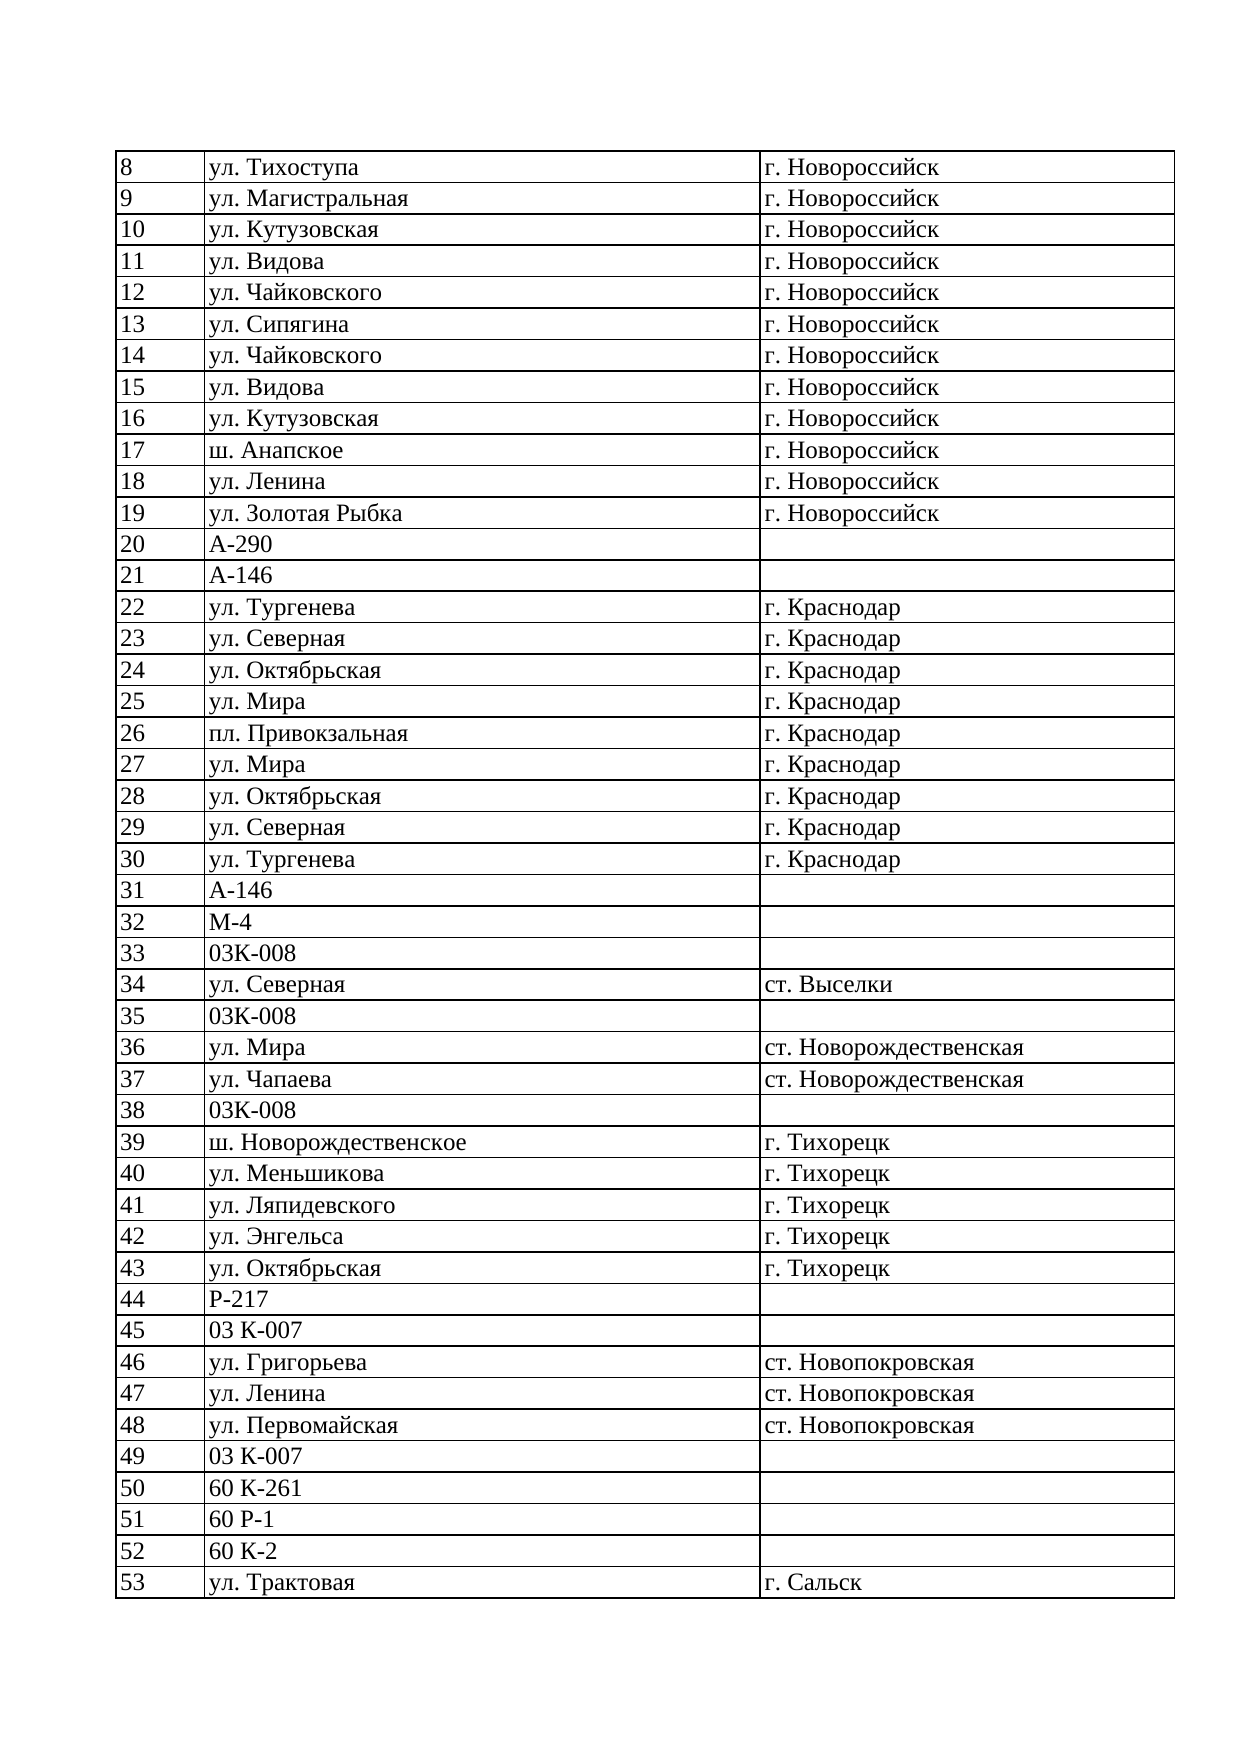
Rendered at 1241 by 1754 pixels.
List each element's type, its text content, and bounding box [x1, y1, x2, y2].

table_cell ул. Энгельса [205, 1221, 759, 1251]
table_cell ул. Чапаева [205, 1064, 759, 1094]
table_cell г. Краснодар [761, 686, 1174, 716]
table_cell г. Новороссийск [761, 183, 1174, 213]
table_cell 36 [117, 1032, 204, 1062]
table_cell [761, 529, 1174, 559]
table_cell [761, 875, 1174, 905]
table_cell 22 [117, 592, 204, 622]
table_cell г. Новороссийск [761, 277, 1174, 307]
table_cell 11 [117, 246, 204, 276]
table_cell [761, 1441, 1174, 1471]
table_cell ул. Октябрьская [205, 655, 759, 685]
table_cell г. Новороссийск [761, 246, 1174, 276]
table_cell 9 [117, 183, 204, 213]
table_cell ул. Кутузовская [205, 215, 759, 244]
table_cell 39 [117, 1127, 204, 1157]
table_cell ул. Северная [205, 970, 759, 999]
table_cell 8 [117, 152, 204, 181]
table_cell 31 [117, 875, 204, 905]
table_cell 24 [117, 655, 204, 685]
table_cell г. Новороссийск [761, 498, 1174, 527]
table_cell [761, 1001, 1174, 1031]
table_cell 60 Р-1 [205, 1504, 759, 1534]
table_cell 15 [117, 372, 204, 402]
table_cell [761, 1316, 1174, 1345]
table_cell ст. Новопокровская [761, 1378, 1174, 1408]
table_cell 25 [117, 686, 204, 716]
table_cell г. Краснодар [761, 812, 1174, 842]
table_cell ул. Первомайская [205, 1410, 759, 1440]
table_cell А-146 [205, 561, 759, 590]
table_cell 18 [117, 466, 204, 496]
table_cell ул. Октябрьская [205, 781, 759, 811]
table_cell [761, 561, 1174, 590]
table_cell г. Новороссийск [761, 215, 1174, 244]
table_cell 46 [117, 1347, 204, 1377]
table_cell 48 [117, 1410, 204, 1440]
table_cell г. Новороссийск [761, 435, 1174, 464]
table_cell 12 [117, 277, 204, 307]
table_cell 03 К-007 [205, 1441, 759, 1471]
table_cell ул. Золотая Рыбка [205, 498, 759, 527]
table_cell [761, 938, 1174, 968]
table_cell 60 К-2 [205, 1536, 759, 1566]
table_cell 49 [117, 1441, 204, 1471]
table_cell г. Тихорецк [761, 1190, 1174, 1219]
table_cell ул. Григорьева [205, 1347, 759, 1377]
table_cell 14 [117, 340, 204, 370]
table_cell М-4 [205, 907, 759, 936]
table_cell 33 [117, 938, 204, 968]
table_cell [761, 907, 1174, 936]
table_cell 21 [117, 561, 204, 590]
table_cell ул. Октябрьская [205, 1253, 759, 1282]
table_cell ш. Новорождественское [205, 1127, 759, 1157]
table_cell 42 [117, 1221, 204, 1251]
table_cell 26 [117, 718, 204, 748]
table_cell ст. Новопокровская [761, 1347, 1174, 1377]
table_cell ул. Ленина [205, 466, 759, 496]
table_cell г. Краснодар [761, 655, 1174, 685]
table_cell ул. Ленина [205, 1378, 759, 1408]
table_cell ст. Новорождественская [761, 1064, 1174, 1094]
table_cell 03 К-007 [205, 1316, 759, 1345]
table_cell А-290 [205, 529, 759, 559]
table_cell 27 [117, 749, 204, 779]
table_cell [761, 1095, 1174, 1125]
table_cell 20 [117, 529, 204, 559]
table_cell ул. Мира [205, 749, 759, 779]
table_cell ул. Чайковского [205, 277, 759, 307]
table_cell 03К-008 [205, 1095, 759, 1125]
table_cell 16 [117, 403, 204, 433]
table_cell ст. Новопокровская [761, 1410, 1174, 1440]
table_cell г. Краснодар [761, 844, 1174, 873]
table_cell 03К-008 [205, 1001, 759, 1031]
table_cell 30 [117, 844, 204, 873]
table_cell 51 [117, 1504, 204, 1534]
table_cell [761, 1473, 1174, 1503]
table_cell 45 [117, 1316, 204, 1345]
table_cell 19 [117, 498, 204, 527]
table_cell г. Краснодар [761, 592, 1174, 622]
table_cell [761, 1504, 1174, 1534]
table_cell г. Краснодар [761, 718, 1174, 748]
table_cell г. Краснодар [761, 749, 1174, 779]
table_cell 50 [117, 1473, 204, 1503]
table_cell 53 [117, 1567, 204, 1597]
table_cell [761, 1536, 1174, 1566]
table_cell 28 [117, 781, 204, 811]
table_cell ул. Ляпидевского [205, 1190, 759, 1219]
table_cell 60 К-261 [205, 1473, 759, 1503]
table_cell ул. Видова [205, 372, 759, 402]
table_cell 23 [117, 623, 204, 653]
table_cell ул. Видова [205, 246, 759, 276]
table_cell 40 [117, 1158, 204, 1188]
table_cell г. Краснодар [761, 623, 1174, 653]
table_cell 43 [117, 1253, 204, 1282]
table_cell г. Новороссийск [761, 152, 1174, 181]
table_cell ул. Сипягина [205, 309, 759, 339]
table_cell г. Тихорецк [761, 1221, 1174, 1251]
table_cell А-146 [205, 875, 759, 905]
table_cell г. Тихорецк [761, 1253, 1174, 1282]
table_cell ул. Мира [205, 1032, 759, 1062]
table_cell г. Новороссийск [761, 403, 1174, 433]
table_cell г. Новороссийск [761, 466, 1174, 496]
table_cell 38 [117, 1095, 204, 1125]
table_cell 35 [117, 1001, 204, 1031]
table_cell ул. Мира [205, 686, 759, 716]
table_cell 47 [117, 1378, 204, 1408]
table_cell Р-217 [205, 1284, 759, 1314]
table_cell пл. Привокзальная [205, 718, 759, 748]
table_cell ш. Анапское [205, 435, 759, 464]
table_cell 03К-008 [205, 938, 759, 968]
table_cell г. Сальск [761, 1567, 1174, 1597]
table_cell 29 [117, 812, 204, 842]
table_cell ул. Тихоступа [205, 152, 759, 181]
table_cell г. Тихорецк [761, 1127, 1174, 1157]
table_cell 32 [117, 907, 204, 936]
table_cell г. Новороссийск [761, 340, 1174, 370]
table_cell 13 [117, 309, 204, 339]
table_cell ул. Меньшикова [205, 1158, 759, 1188]
table_cell 17 [117, 435, 204, 464]
table_cell г. Тихорецк [761, 1158, 1174, 1188]
table_cell 34 [117, 970, 204, 999]
table_cell ул. Кутузовская [205, 403, 759, 433]
table_cell ст. Выселки [761, 970, 1174, 999]
table_cell 10 [117, 215, 204, 244]
table_cell г. Краснодар [761, 781, 1174, 811]
table_cell ст. Новорождественская [761, 1032, 1174, 1062]
table_cell ул. Тургенева [205, 592, 759, 622]
table_cell г. Новороссийск [761, 309, 1174, 339]
table_cell [761, 1284, 1174, 1314]
table_cell ул. Чайковского [205, 340, 759, 370]
table_cell ул. Тургенева [205, 844, 759, 873]
table_cell г. Новороссийск [761, 372, 1174, 402]
table_cell 41 [117, 1190, 204, 1219]
table_cell ул. Магистральная [205, 183, 759, 213]
table_cell ул. Северная [205, 812, 759, 842]
table_cell ул. Северная [205, 623, 759, 653]
table_cell ул. Трактовая [205, 1567, 759, 1597]
table_cell 52 [117, 1536, 204, 1566]
table_cell 37 [117, 1064, 204, 1094]
table_cell 44 [117, 1284, 204, 1314]
